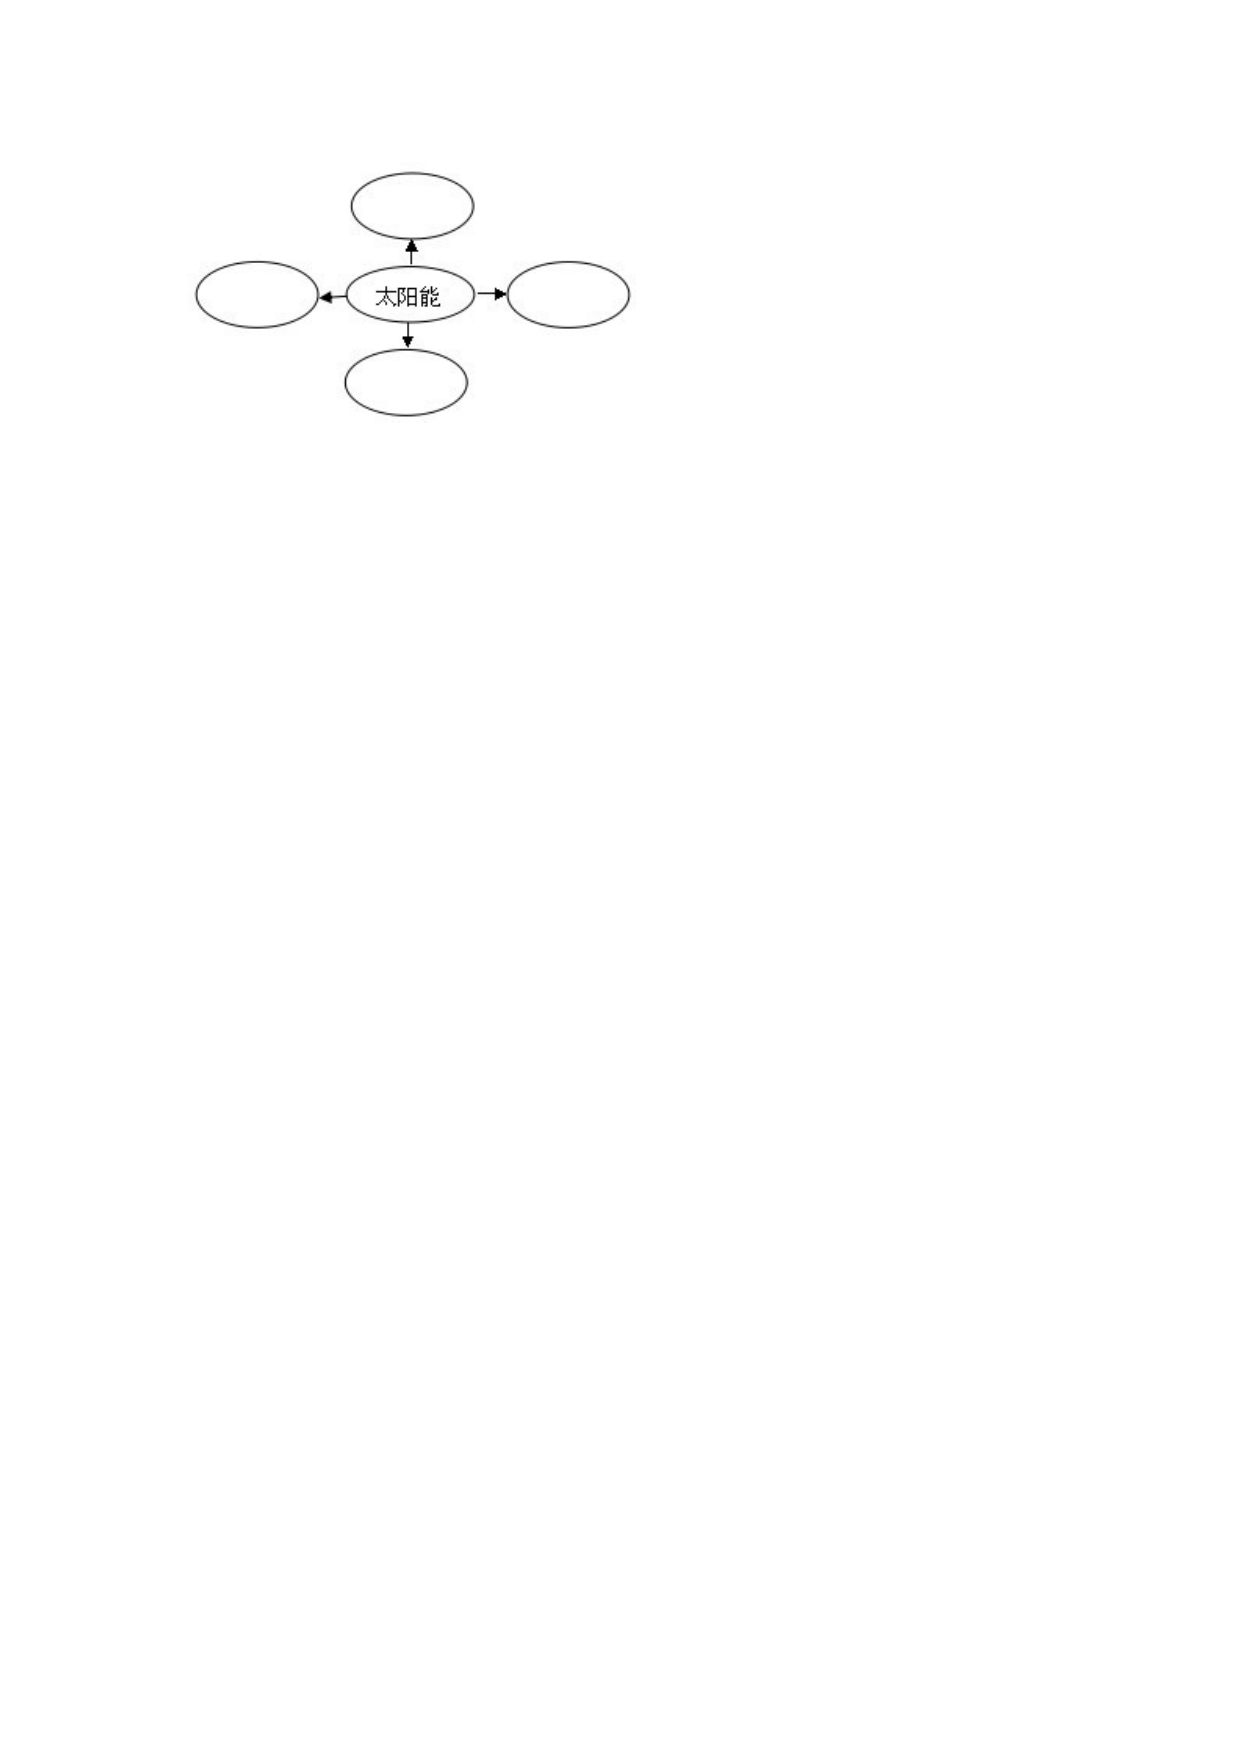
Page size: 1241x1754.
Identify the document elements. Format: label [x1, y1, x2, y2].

picture [187, 162, 636, 423]
